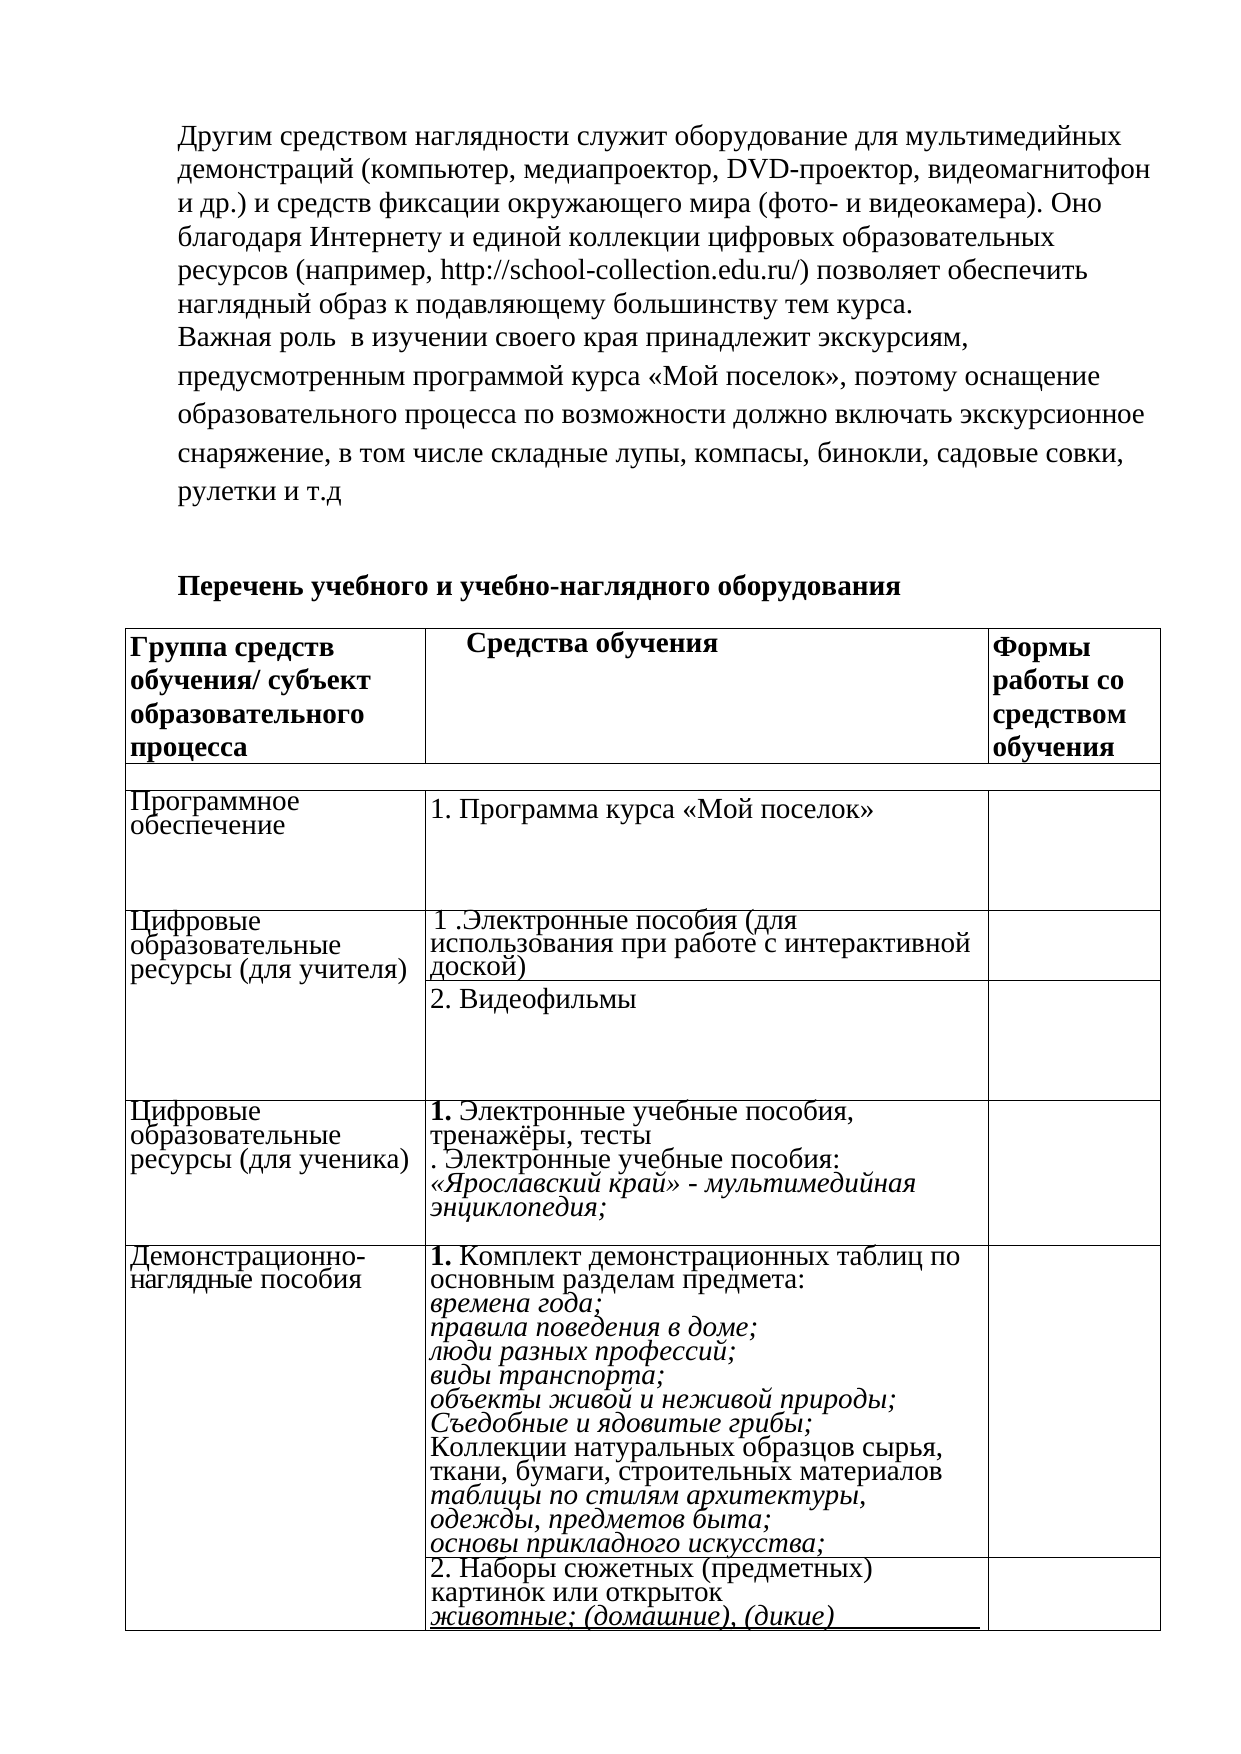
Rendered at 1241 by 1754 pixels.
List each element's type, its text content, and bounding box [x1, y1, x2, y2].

table_cell 1 .Электронные пособия (для использования при работе с интерактивной доской) [426, 911, 988, 980]
table_cell Демонстрационно-наглядные пособия [126, 1246, 425, 1630]
text Важная роль в изучении своего края принадлежит экскурсиям, предусмотренным программой курса «Мой поселок», поэтому оснащение образовательного процесса по возможности должно включать экскурсионное снаряжение, в том числе складные лупы, компасы, бинокли, садовые совки, рулетки и т.д [177, 319, 1152, 507]
table_cell 1. Программа курса «Мой поселок» [426, 791, 988, 910]
table_cell [989, 981, 1160, 1100]
table_cell 1. Комплект демонстрационных таблиц по основным разделам предмета: времена года; правила поведения в доме; люди разных профессий; виды транспорта; объекты живой и неживой природы; Съедобные и ядовитые грибы; Коллекции натуральных образцов сырья, ткани, бумаги, строительных материалов таблицы по стилям архитектуры, одежды, предметов быта; основы прикладного искусства; [426, 1246, 988, 1557]
table_cell [989, 1246, 1160, 1557]
table_cell [989, 911, 1160, 980]
table_cell [989, 791, 1160, 910]
table_header Формы работы со средством обучения [989, 629, 1160, 763]
table_cell [126, 764, 1160, 790]
table_header Средства обучения [426, 629, 988, 763]
table_header Группа средств обучения/ субъект образовательного процесса [126, 629, 425, 763]
table_cell 2. Видеофильмы [426, 981, 988, 1100]
table_cell 1. Электронные учебные пособия, тренажёры, тесты . Электронные учебные пособия: «Ярославский край» - мультимедийная энциклопедия; [426, 1101, 988, 1245]
text Другим средством наглядности служит оборудование для мультимедийных демонстраций (компьютер, медиапроектор, DVD-проектор, видеомагнитофон и др.) и средств фиксации окружающего мира (фото- и видеокамера). Оно благодаря Интернету и единой коллекции цифровых образовательных ресурсов (например, http://school-collection.edu.ru/) позволяет обеспечить наглядный образ к подавляющему большинству тем курса. [177, 118, 1152, 319]
table_cell Цифровые образовательные ресурсы (для учителя) [126, 911, 425, 1100]
table_cell [989, 1101, 1160, 1245]
table_cell [989, 1558, 1160, 1630]
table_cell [426, 1558, 988, 1630]
table_cell Цифровые образовательные ресурсы (для ученика) [126, 1101, 425, 1245]
text Перечень учебного и учебно-наглядного оборудования [177, 568, 1152, 602]
table_cell Программное обеспечение [126, 791, 425, 910]
